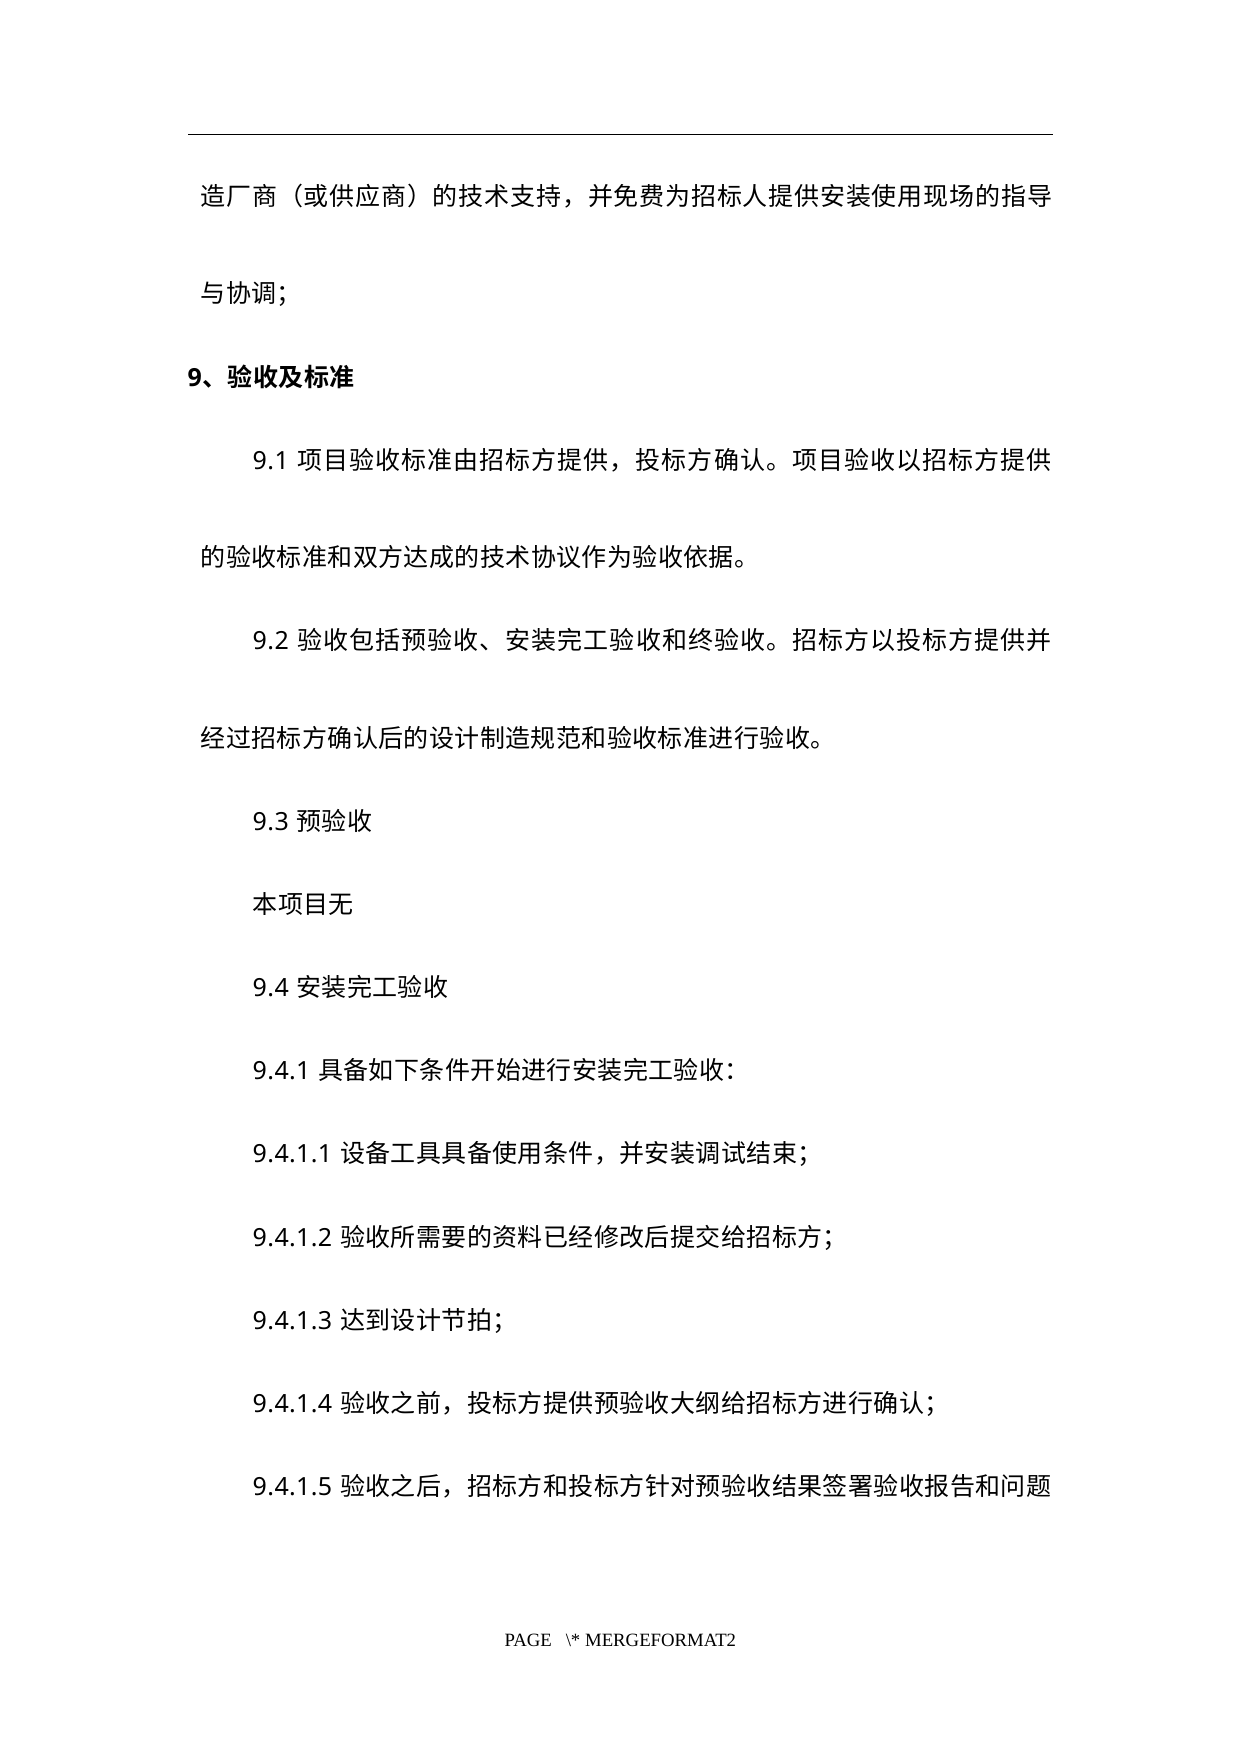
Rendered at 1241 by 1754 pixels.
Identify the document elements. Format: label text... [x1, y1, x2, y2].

text 9.4 安装完工验收 [200, 953, 1053, 1018]
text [200, 162, 1053, 324]
text 9.4.1.1 设备工具具备使用条件，并安装调试结束； [200, 1119, 1053, 1184]
text 本项目无 [200, 870, 1053, 935]
text 9、验收及标准 [187, 343, 1053, 408]
text 9.4.1.3 达到设计节拍； [200, 1286, 1053, 1351]
text 9.3 预验收 [200, 787, 1053, 852]
text 9.2 验收包括预验收、安装完工验收和终验收。招标方以投标方提供并经过招标方确认后的设计制造规范和验收标准进行验收。 [200, 606, 1053, 769]
text 9.4.1.2 验收所需要的资料已经修改后提交给招标方； [200, 1203, 1053, 1268]
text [200, 1452, 1053, 1517]
text 9.4.1.4 验收之前，投标方提供预验收大纲给招标方进行确认； [200, 1369, 1053, 1434]
text 9.4.1 具备如下条件开始进行安装完工验收： [200, 1036, 1053, 1101]
text 9.1 项目验收标准由招标方提供，投标方确认。项目验收以招标方提供的验收标准和双方达成的技术协议作为验收依据。 [200, 426, 1053, 588]
